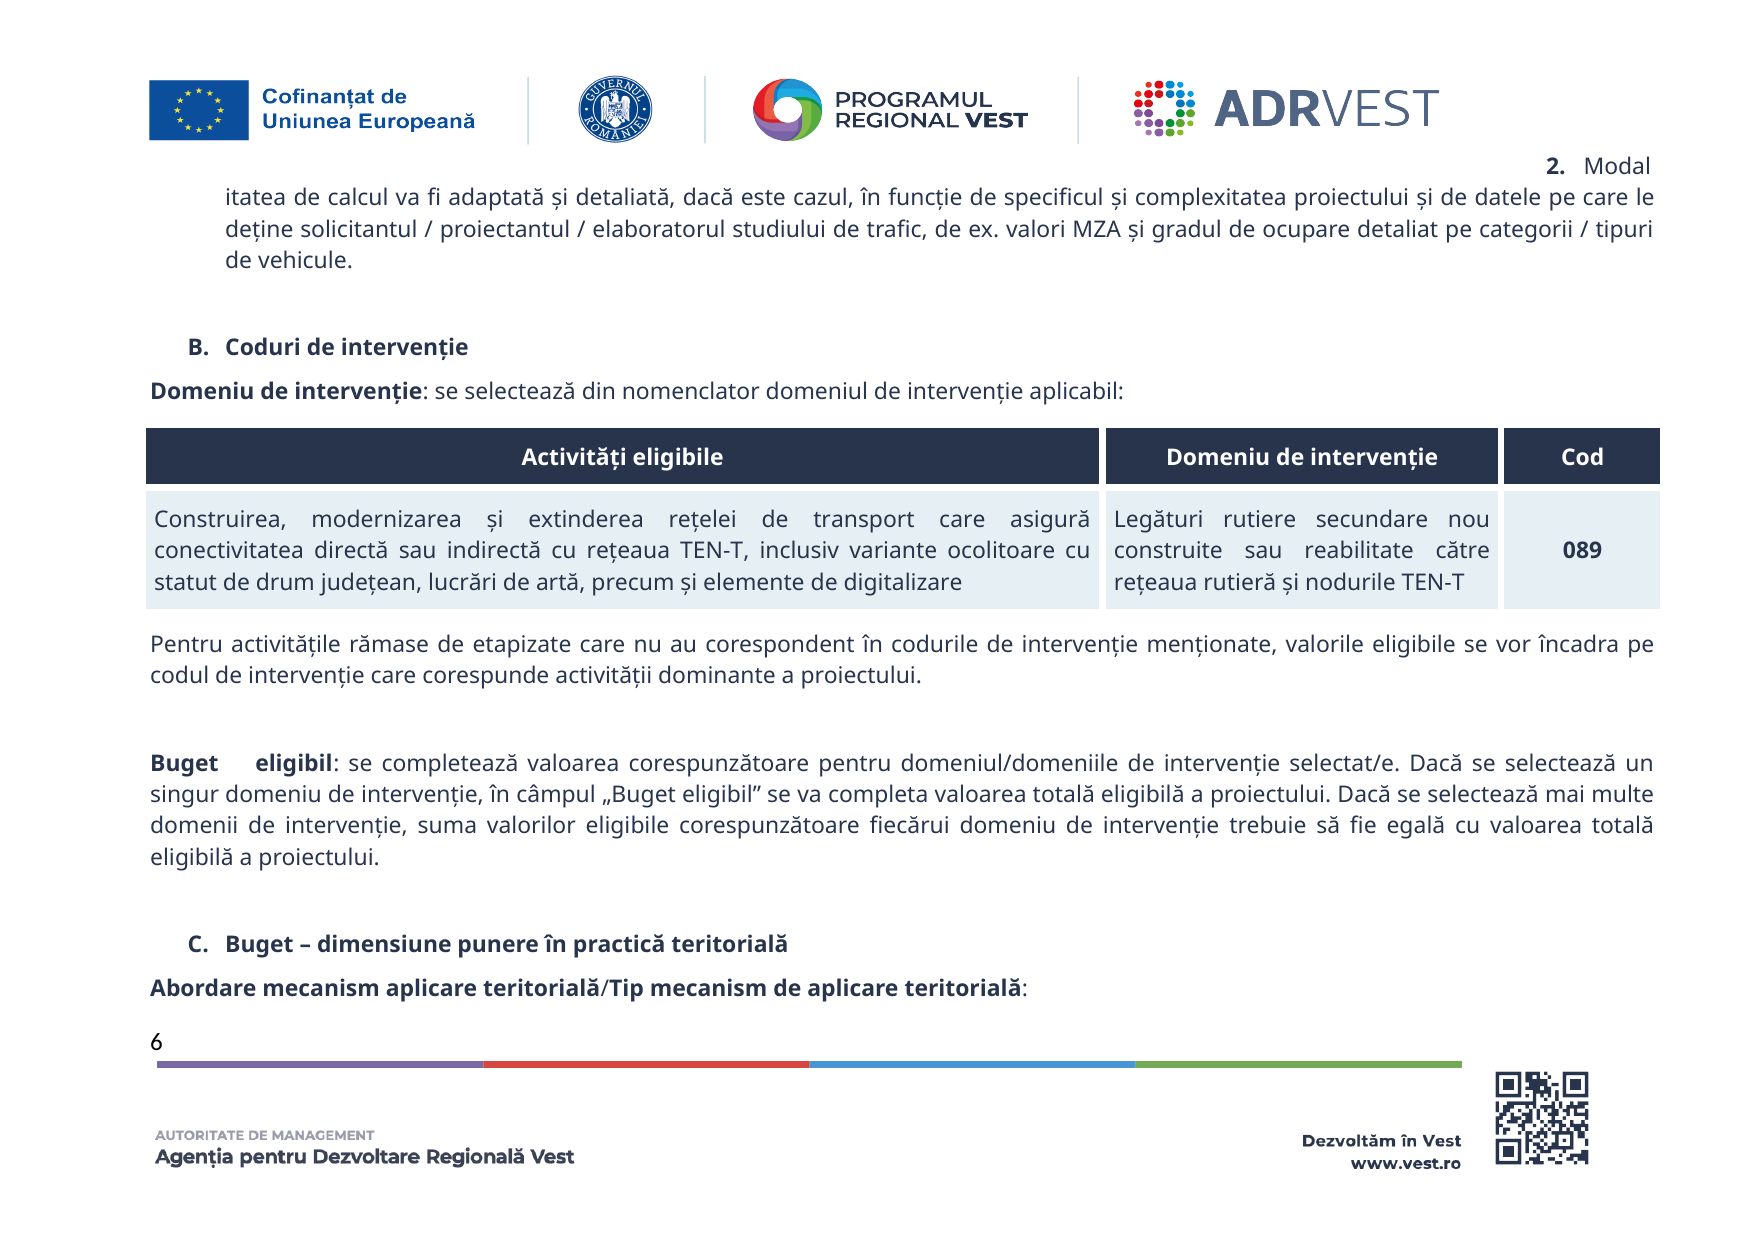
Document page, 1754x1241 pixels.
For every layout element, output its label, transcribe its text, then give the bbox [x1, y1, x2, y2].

text Domeniu de intervenție: se selectează din nomenclator domeniul de intervenție aplicabil: [150, 375, 1656, 406]
text Abordare mecanism aplicare teritorială/Tip mecanism de aplicare teritorială: [150, 972, 1656, 1003]
table_header Domeniu de intervenție [1106, 428, 1498, 484]
list Buget – dimensiune punere în practică teritorială [187, 928, 1656, 959]
picture [1488, 1064, 1596, 1172]
table_header Cod [1504, 428, 1660, 484]
table_cell 089 [1504, 491, 1660, 609]
text Buget eligibil: se completează valoarea corespunzătoare pentru domeniul/domeniile de intervenție selectat/e. Dacă se selectează un singur domeniu de intervenție, în câmpul „Buget eligibil” se va completa valoarea totală eligibilă a proiectului. Dacă se selectează mai multe domenii de intervenție, suma valorilor eligibile corespunzătoare fiecărui domeniu de intervenție trebuie să fie egală cu valoarea totală eligibilă a proiectului. [150, 747, 1656, 872]
list Coduri de intervenție [187, 331, 1656, 362]
table_header Activități eligibile [146, 428, 1099, 484]
list Modalitatea de calcul va fi adaptată și detaliată, dacă este cazul, în funcție de specificul și complexitatea proiectului și de datele pe care le deține solicitantul / proiectantul / elaboratorul studiului de trafic, de ex. valori MZA și gradul de ocupare detaliat pe categorii / tipuri de vehicule. [187, 150, 1656, 275]
picture [97, 55, 1490, 165]
text Pentru activitățile rămase de etapizate care nu au corespondent în codurile de intervenție menționate, valorile eligibile se vor încadra pe codul de intervenție care corespunde activității dominante a proiectului. [150, 628, 1656, 691]
table_cell Construirea, modernizarea și extinderea rețelei de transport care asigură conectivitatea directă sau indirectă cu rețeaua TEN-T, inclusiv variante ocolitoare cu statut de drum județean, lucrări de artă, precum și elemente de digitalizare [146, 491, 1099, 609]
picture [150, 1056, 1472, 1180]
table_cell Legături rutiere secundare nou construite sau reabilitate către rețeaua rutieră și nodurile TEN-T [1106, 491, 1498, 609]
